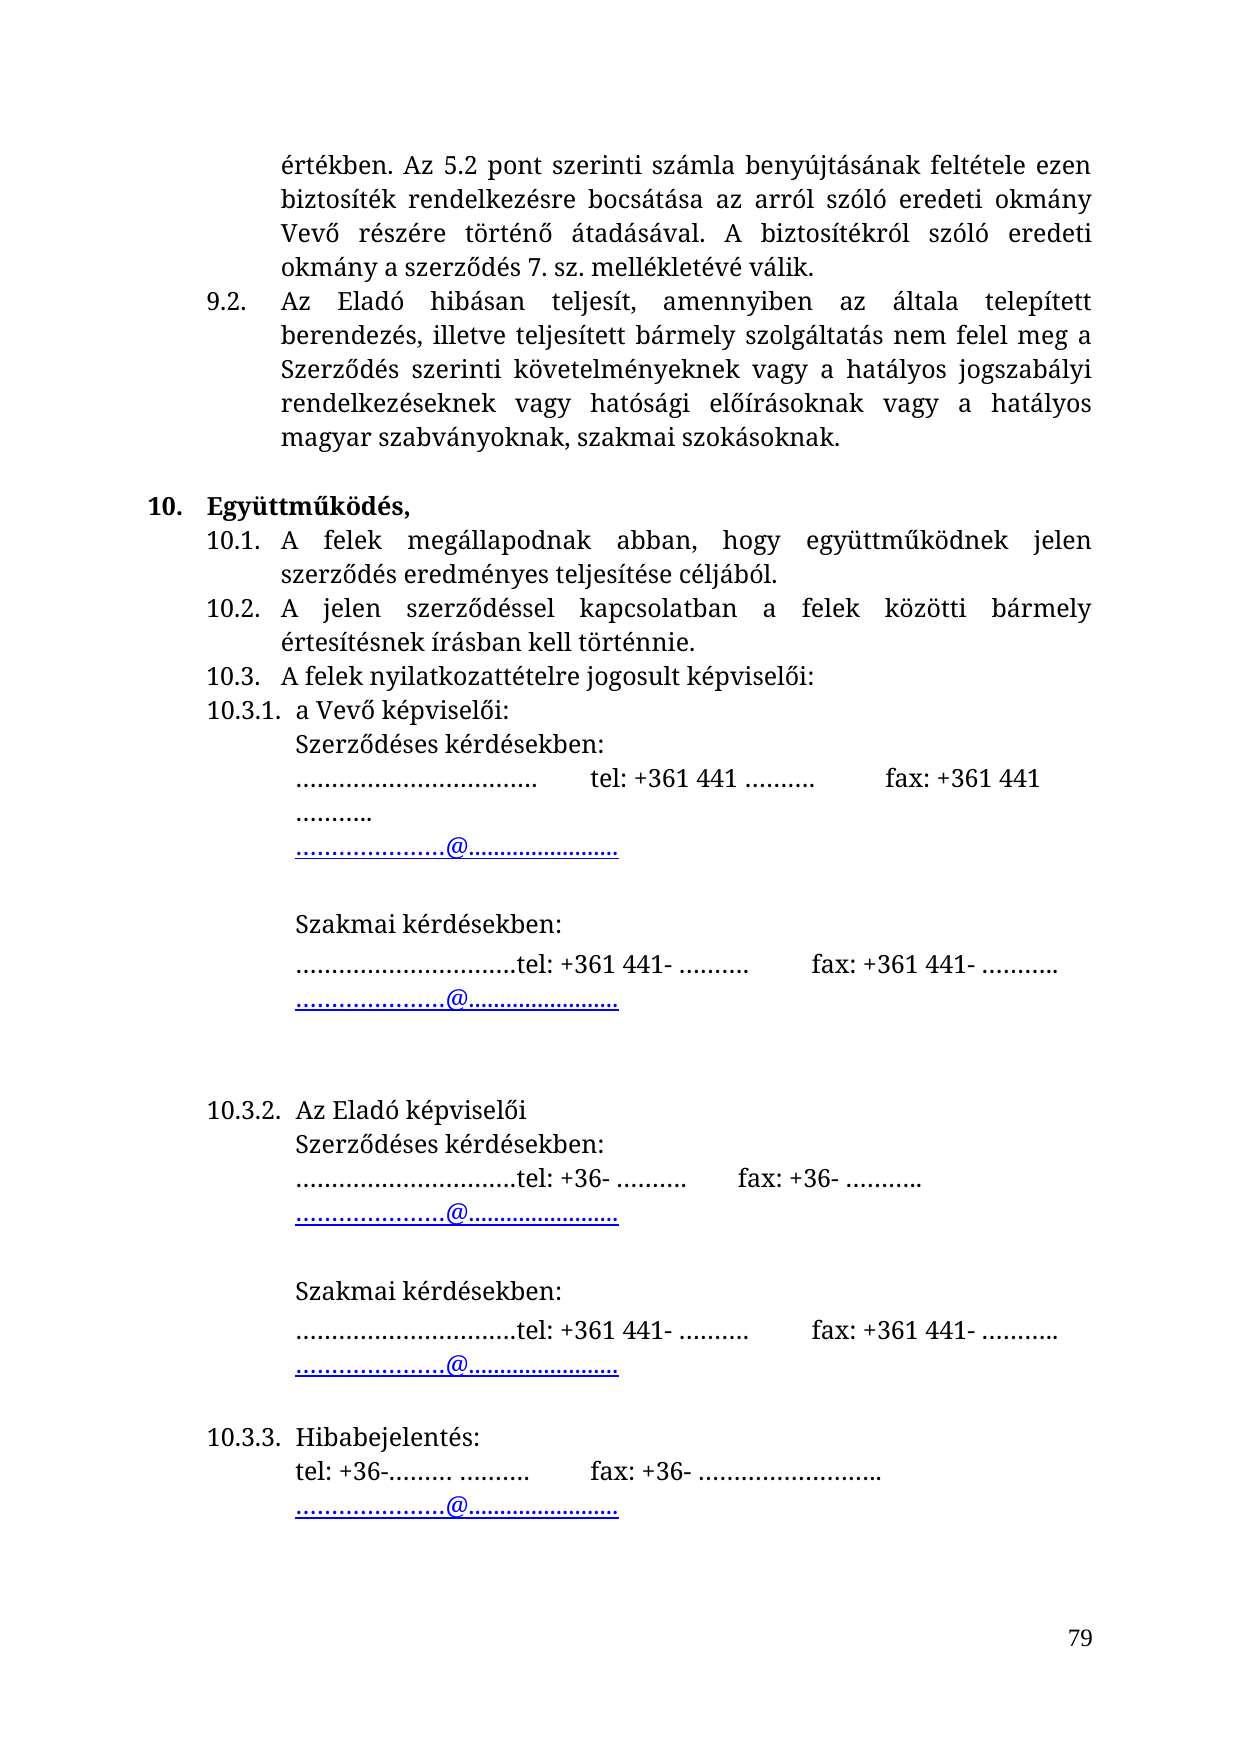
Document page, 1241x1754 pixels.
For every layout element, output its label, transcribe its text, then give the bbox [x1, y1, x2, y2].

text …………………@........................ [295, 1195, 1093, 1229]
list Együttműködés, [148, 488, 1093, 522]
list a Vevő képviselői: [207, 693, 1093, 727]
list A felek nyilatkozattételre jogosult képviselői: [206, 658, 1093, 693]
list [206, 148, 1093, 284]
text …………………………. tel: +361 441- ………. fax: +361 441- ……….. [295, 946, 1093, 980]
text …………………@........................ [295, 980, 1093, 1014]
text Szakmai kérdésekben: [295, 1273, 1093, 1307]
text …………………@........................ [295, 1488, 1093, 1522]
text ……………………………. tel: +361 441 ………. fax: +361 441 ……….. [295, 761, 1093, 829]
text Szakmai kérdésekben: [295, 907, 1093, 941]
text Szerződéses kérdésekben: [295, 727, 1093, 761]
text Szerződéses kérdésekben: [295, 1127, 1093, 1161]
list Az Eladó képviselői [207, 1093, 1093, 1127]
text …………………@........................ [295, 829, 1093, 863]
text tel: +36-……… ………. fax: +36- …………………….. [295, 1454, 1093, 1488]
list Az Eladó hibásan teljesít, amennyiben az általa telepített berendezés, illetve teljesített bármely szolgáltatás nem felel meg a Szerződés szerinti követelményeknek vagy a hatályos jogszabályi rendelkezéseknek vagy hatósági előírásoknak vagy a hatályos magyar szabványoknak, szakmai szokásoknak. [206, 284, 1093, 454]
text …………………………. tel: +361 441- ………. fax: +361 441- ……….. [295, 1312, 1093, 1347]
list A jelen szerződéssel kapcsolatban a felek közötti bármely értesítésnek írásban kell történnie. [206, 590, 1093, 658]
text …………………@........................ [295, 1347, 1093, 1381]
text …………………………. tel: +36- ………. fax: +36- ……….. [295, 1161, 1093, 1195]
list Hibabejelentés: [207, 1420, 1093, 1454]
list A felek megállapodnak abban, hogy együttműködnek jelen szerződés eredményes teljesítése céljából. [206, 522, 1093, 590]
